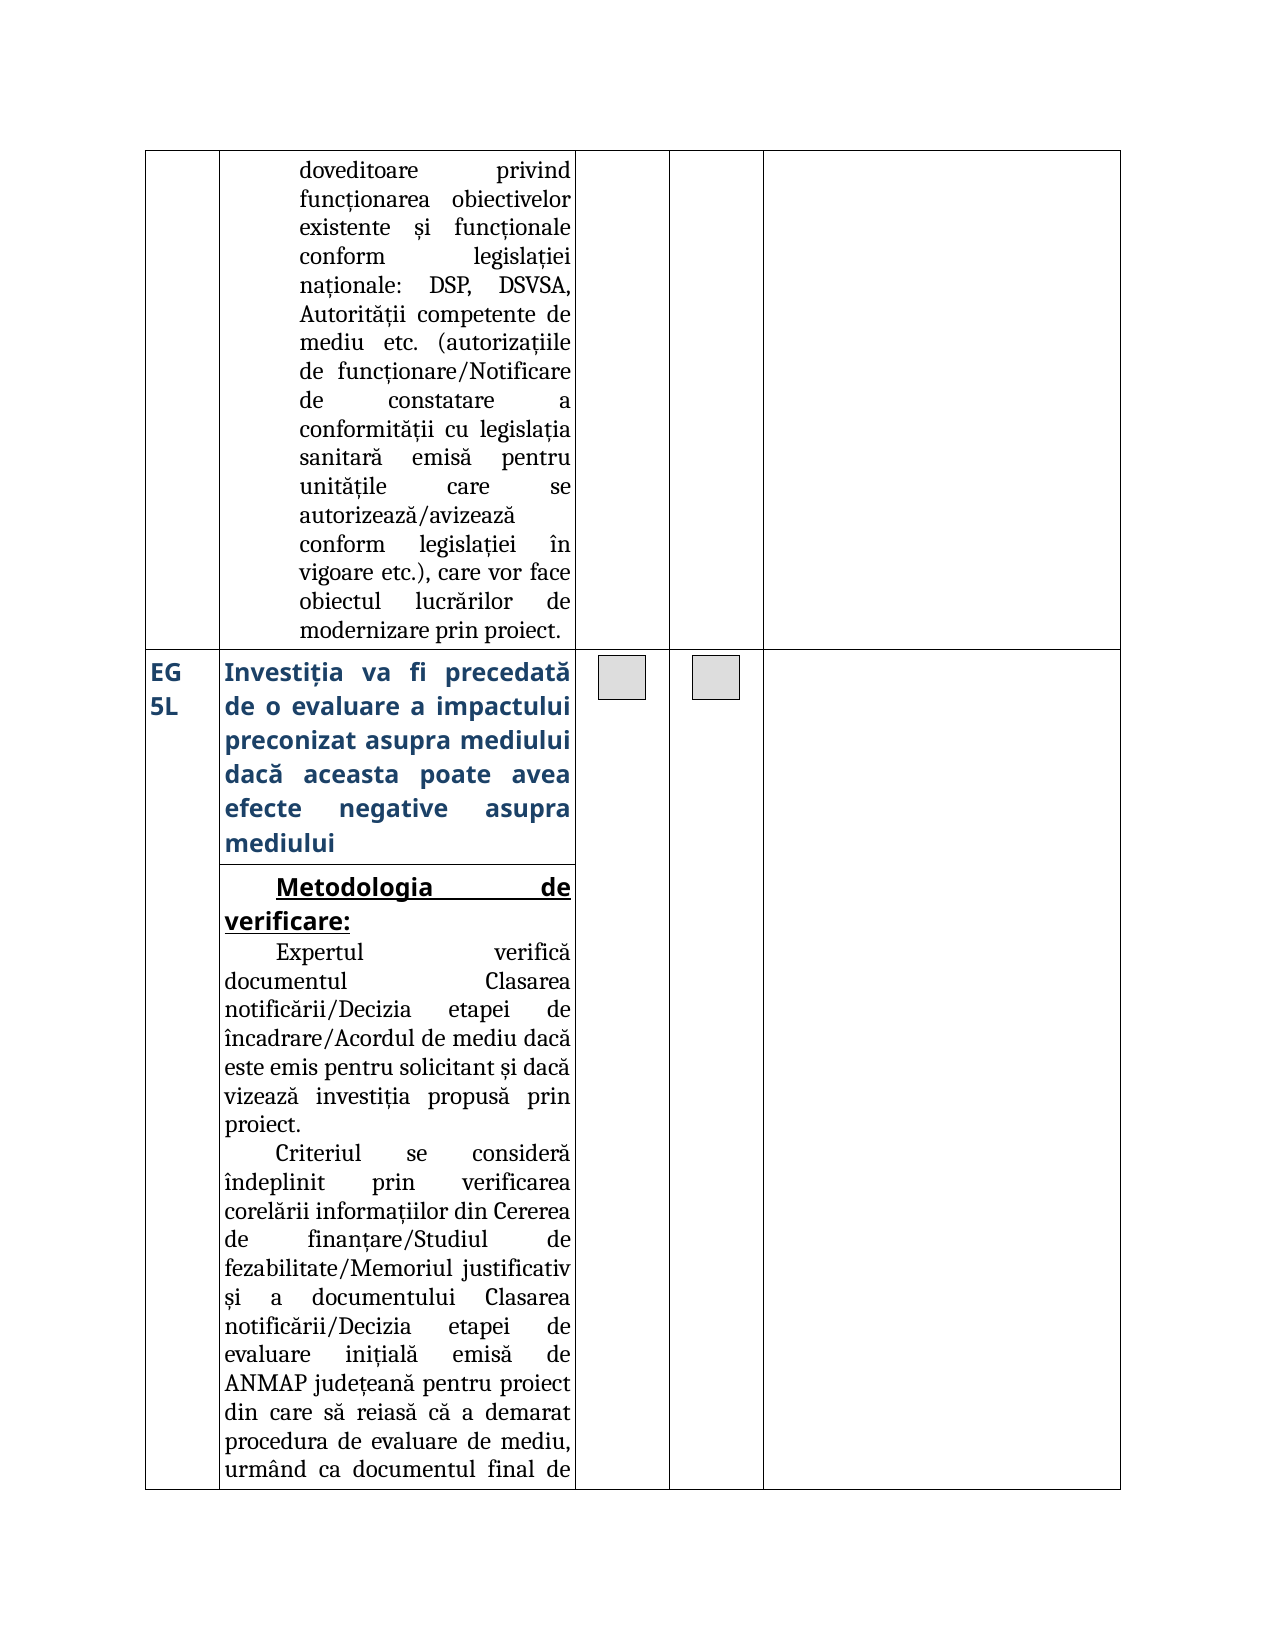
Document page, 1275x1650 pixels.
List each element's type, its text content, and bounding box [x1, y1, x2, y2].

table_cell Investiția va fi precedată de o evaluare a impactului preconizat asupra mediului dacă aceasta poate avea efecte negative asupra mediului [220, 650, 575, 864]
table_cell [220, 151, 575, 649]
table_cell EG 5L [146, 650, 219, 1489]
table_cell [576, 650, 669, 1489]
table_cell [670, 650, 763, 1489]
table_cell [764, 650, 1120, 1489]
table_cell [220, 865, 575, 1489]
